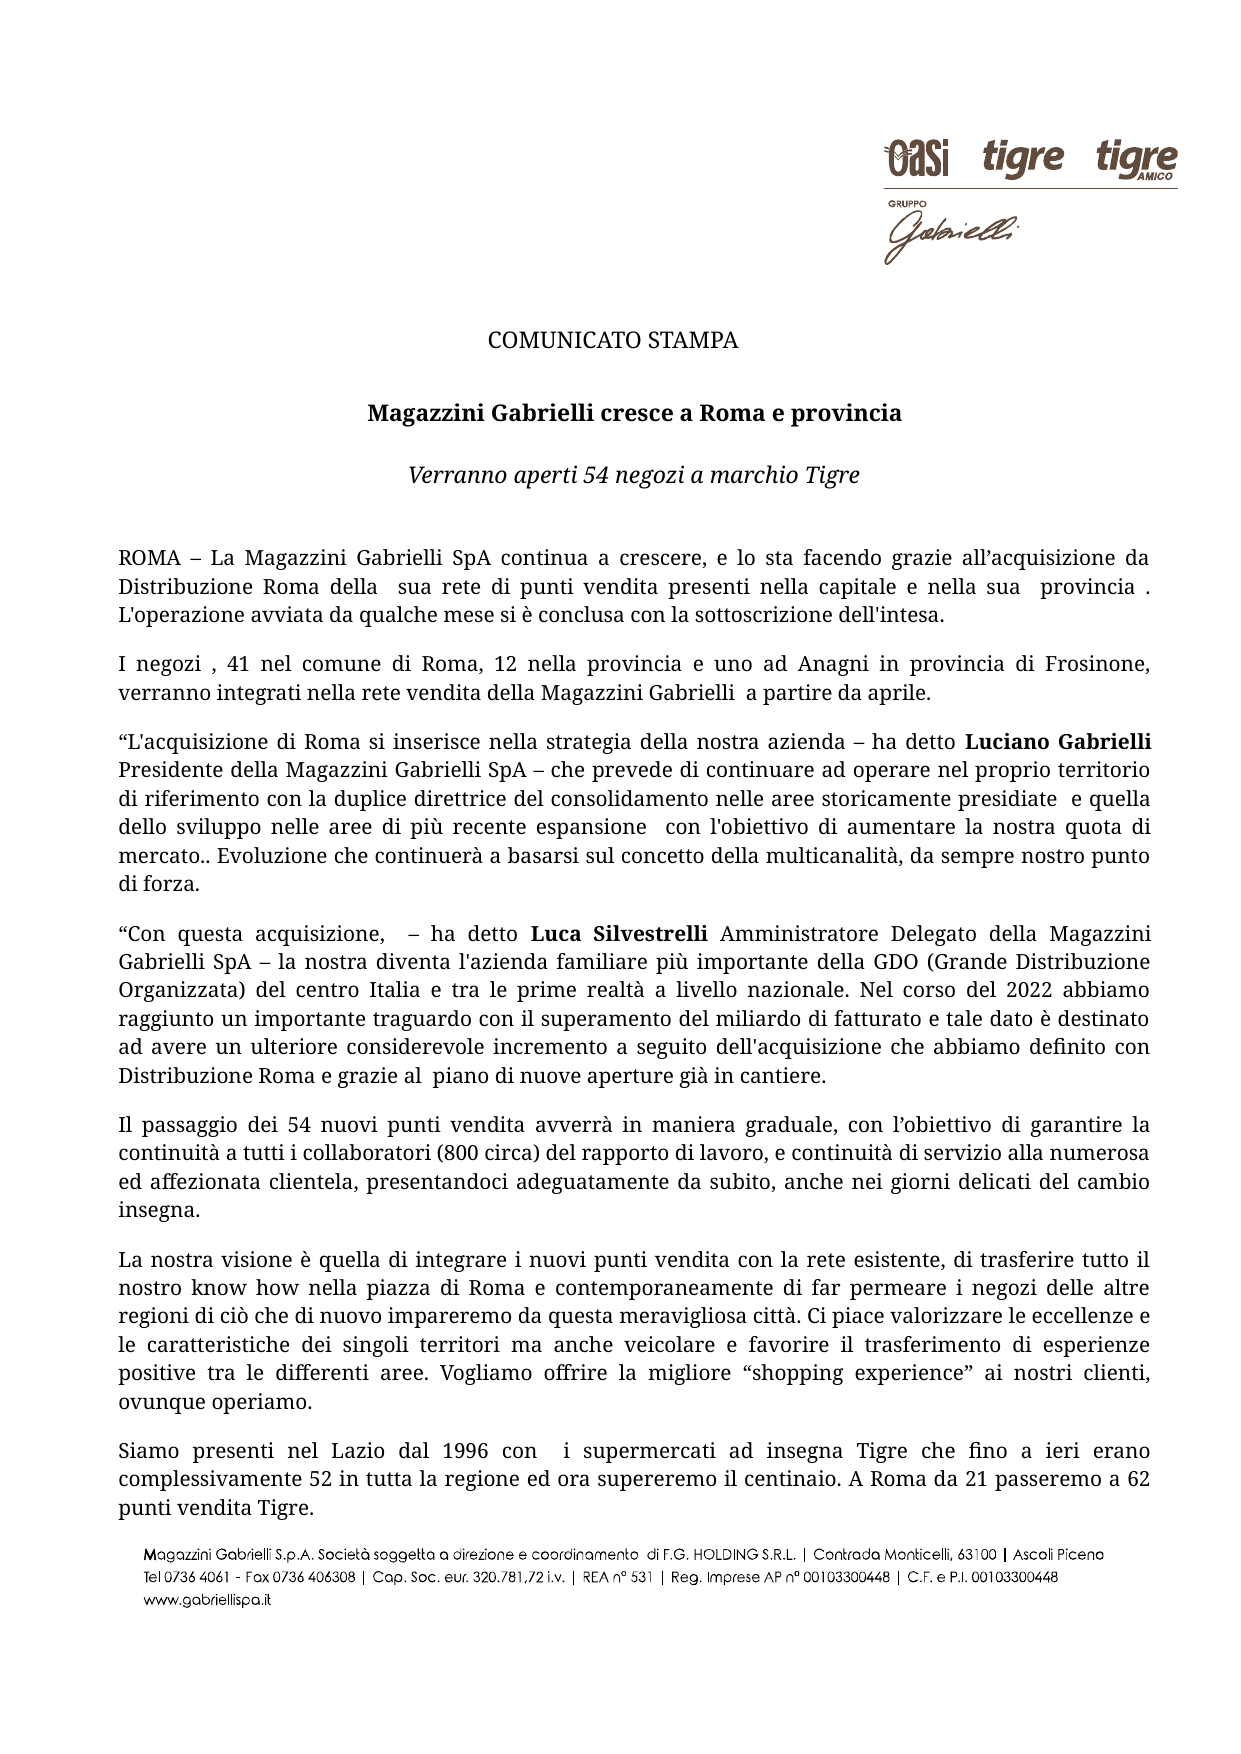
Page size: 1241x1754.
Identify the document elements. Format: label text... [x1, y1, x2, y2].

text Il passaggio dei 54 nuovi punti vendita avverrà in maniera graduale, con l’obiettivo di garantire la continuità a tutti i collaboratori (800 circa) del rapporto di lavoro, e continuità di servizio alla numerosa ed affezionata clientela, presentandoci adeguatamente da subito, anche nei giorni delicati del cambio insegna. [118, 1110, 1152, 1224]
text I negozi , 41 nel comune di Roma, 12 nella provincia e uno ad Anagni in provincia di Frosinone, verranno integrati nella rete vendita della Magazzini Gabrielli a partire da aprile. [118, 649, 1152, 706]
text “Con questa acquisizione, – ha detto Luca Silvestrelli Amministratore Delegato della Magazzini Gabrielli SpA – la nostra diventa l'azienda familiare più importante della GDO (Grande Distribuzione Organizzata) del centro Italia e tra le prime realtà a livello nazionale. Nel corso del 2022 abbiamo raggiunto un importante traguardo con il superamento del miliardo di fatturato e tale dato è destinato ad avere un ulteriore considerevole incremento a seguito dell'acquisizione che abbiamo definito con Distribuzione Roma e grazie al piano di nuove aperture già in cantiere. [118, 919, 1152, 1089]
text La nostra visione è quella di integrare i nuovi punti vendita con la rete esistente, di trasferire tutto il nostro know how nella piazza di Roma e contemporaneamente di far permeare i negozi delle altre regioni di ciò che di nuovo impareremo da questa meravigliosa città. Ci piace valorizzare le eccellenze e le caratteristiche dei singoli territori ma anche veicolare e favorire il trasferimento di esperienze positive tra le differenti aree. Vogliamo offrire la migliore “shopping experience” ai nostri clienti, ovunque operiamo. [118, 1245, 1152, 1415]
text Siamo presenti nel Lazio dal 1996 con i supermercati ad insegna Tigre che fino a ieri erano complessivamente 52 in tutta la regione ed ora supereremo il centinaio. A Roma da 21 passeremo a 62 punti vendita Tigre. [118, 1436, 1152, 1521]
text Verranno aperti 54 negozi a marchio Tigre [118, 459, 1152, 490]
text Magazzini Gabrielli cresce a Roma e provincia [118, 397, 1152, 428]
text ROMA – La Magazzini Gabrielli SpA continua a crescere, e lo sta facendo grazie all’acquisizione da Distribuzione Roma della sua rete di punti vendita presenti nella capitale e nella sua provincia . L'operazione avviata da qualche mese si è conclusa con la sottoscrizione dell'intesa. [118, 543, 1152, 629]
text “L'acquisizione di Roma si inserisce nella strategia della nostra azienda – ha detto Luciano Gabrielli Presidente della Magazzini Gabrielli SpA – che prevede di continuare ad operare nel proprio territorio di riferimento con la duplice direttrice del consolidamento nelle aree storicamente presidiate e quella dello sviluppo nelle aree di più recente espansione con l'obiettivo di aumentare la nostra quota di mercato.. Evoluzione che continuerà a basarsi sul concetto della multicanalità, da sempre nostro punto di forza. [118, 727, 1152, 898]
text COMUNICATO STAMPA [413, 324, 1152, 355]
